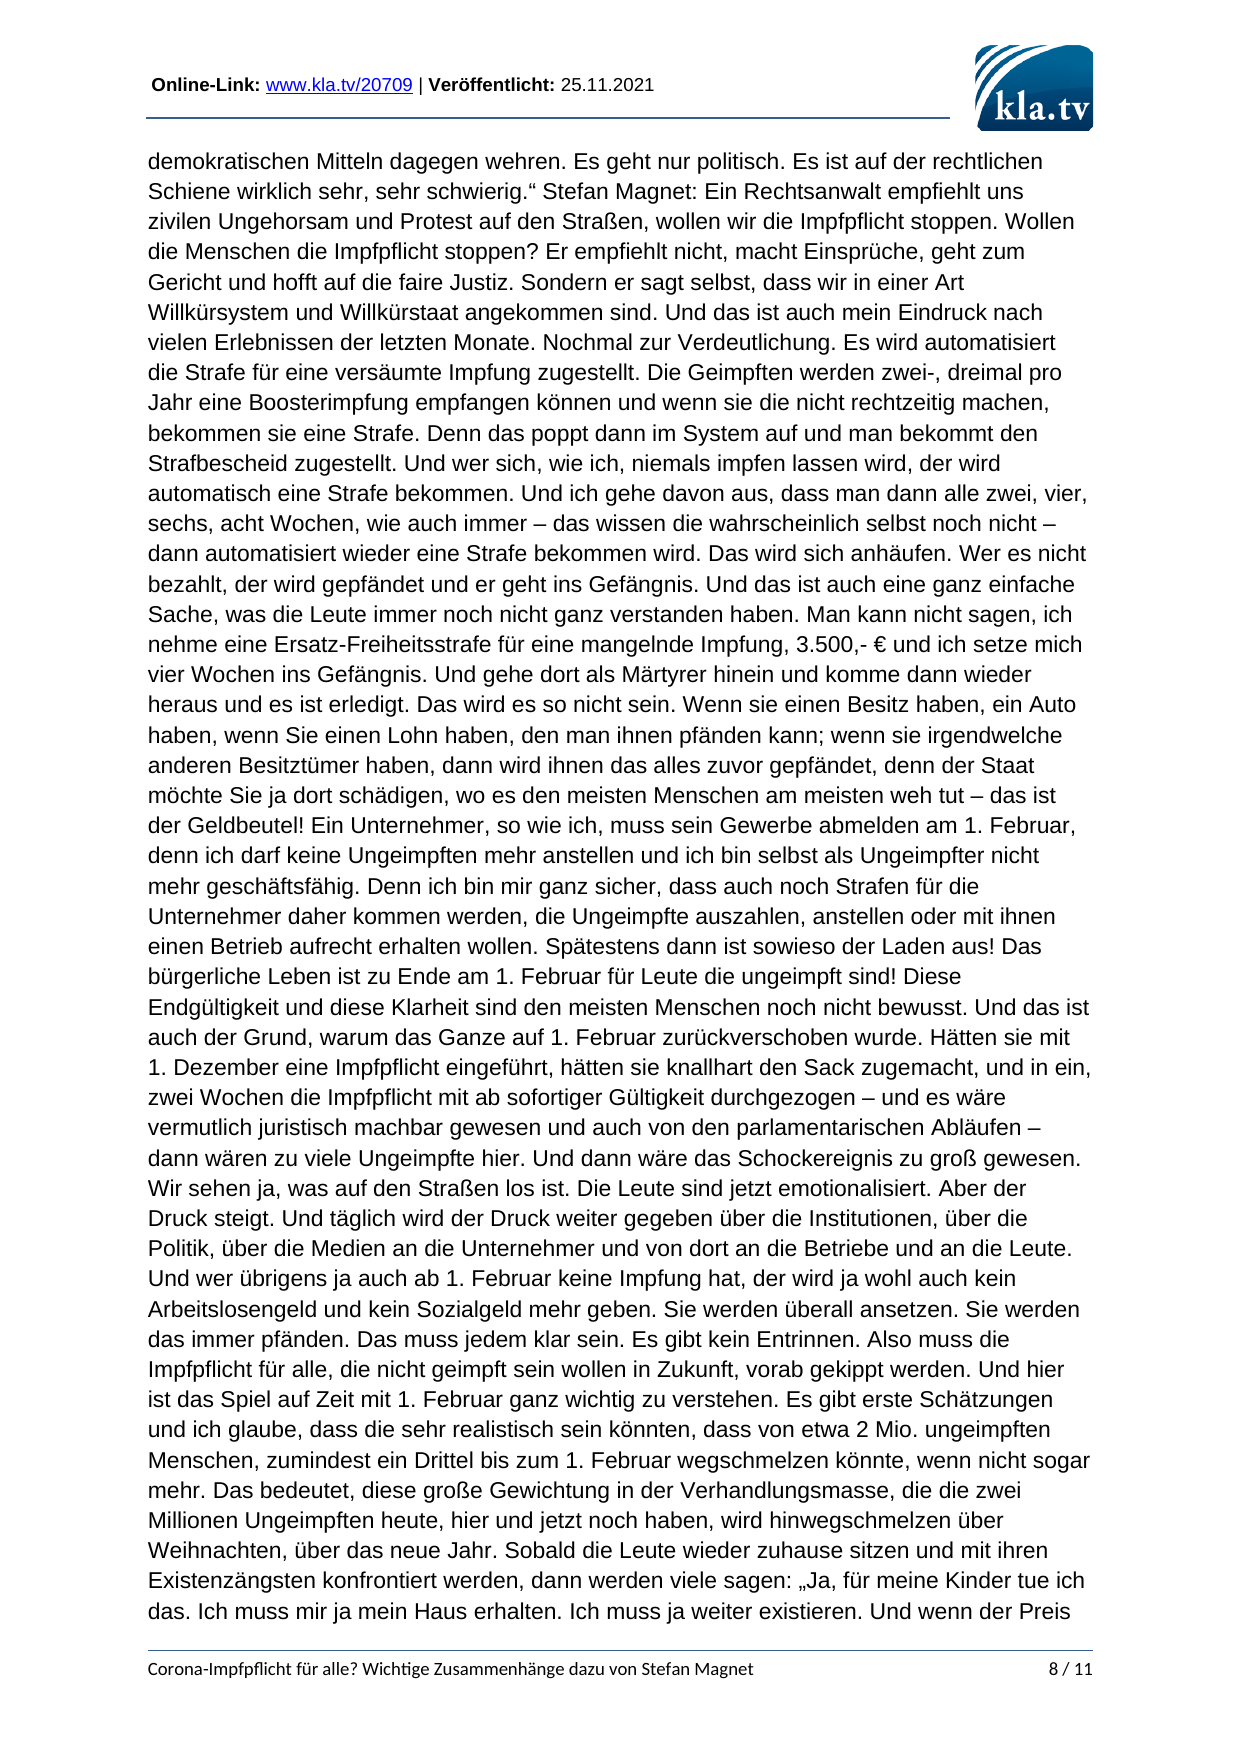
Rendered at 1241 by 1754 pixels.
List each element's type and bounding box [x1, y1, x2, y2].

text [148, 148, 1093, 1624]
